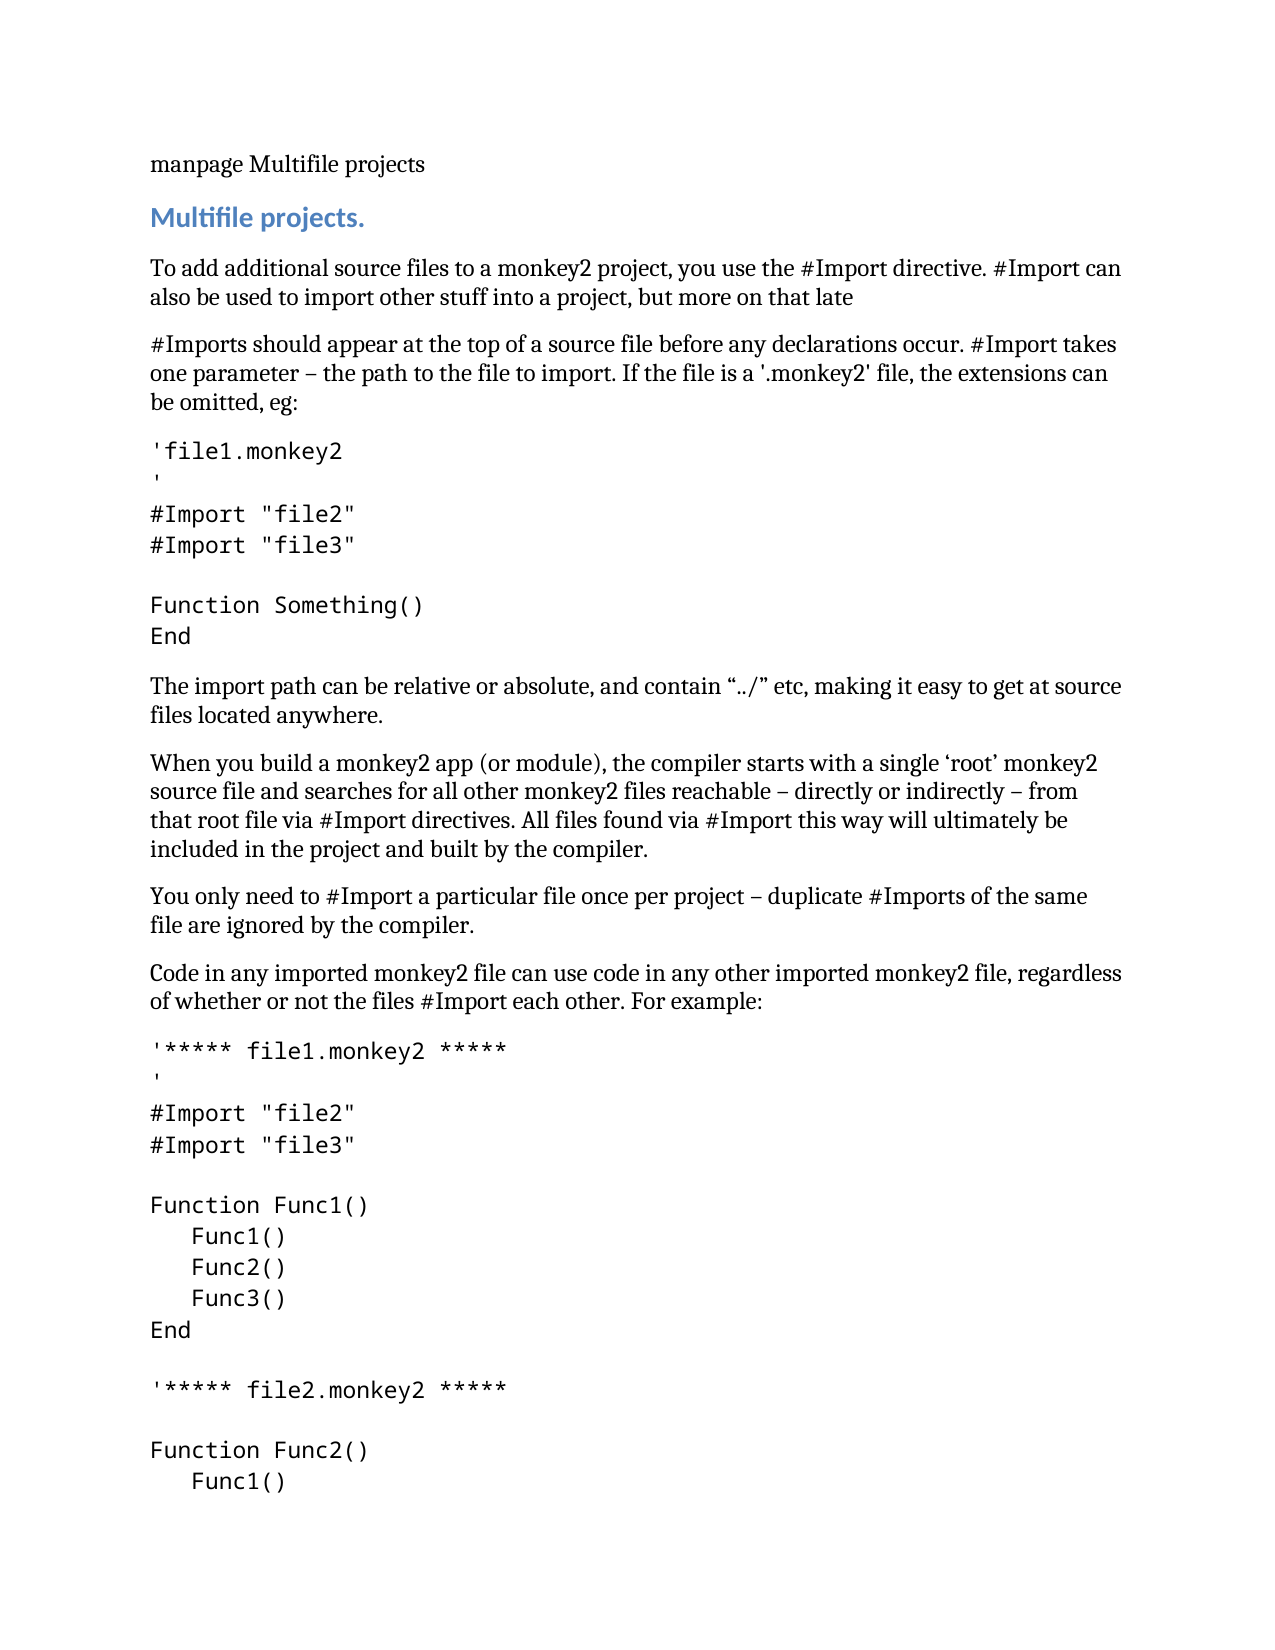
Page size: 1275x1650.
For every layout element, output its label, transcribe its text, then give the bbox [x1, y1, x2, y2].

text To add additional source files to a monkey2 project, you use the #Import directive. #Import can also be used to import other stuff into a project, but more on that late [150, 254, 1125, 311]
text You only need to #Import a particular file once per project – duplicate #Imports of the same file are ignored by the compiler. [150, 882, 1125, 940]
subtitle Multifile projects. [150, 199, 1125, 235]
text Code in any imported monkey2 file can use code in any other imported monkey2 file, regardless of whether or not the files #Import each other. For example: [150, 958, 1125, 1016]
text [150, 1035, 1125, 1496]
text The import path can be relative or absolute, and contain “../” etc, making it easy to get at source files located anywhere. [150, 672, 1125, 730]
text #Imports should appear at the top of a source file before any declarations occur. #Import takes one parameter – the path to the file to import. If the file is a '.monkey2' file, the extensions can be omitted, eg: [150, 330, 1125, 416]
text 'file1.monkey2 ' #Import "file2" #Import "file3" Function Something() End [150, 435, 1125, 651]
text manpage Multifile projects [150, 150, 1125, 179]
text When you build a monkey2 app (or module), the compiler starts with a single ‘root’ monkey2 source file and searches for all other monkey2 files reachable – directly or indirectly – from that root file via #Import directives. All files found via #Import this way will ultimately be included in the project and built by the compiler. [150, 748, 1125, 863]
